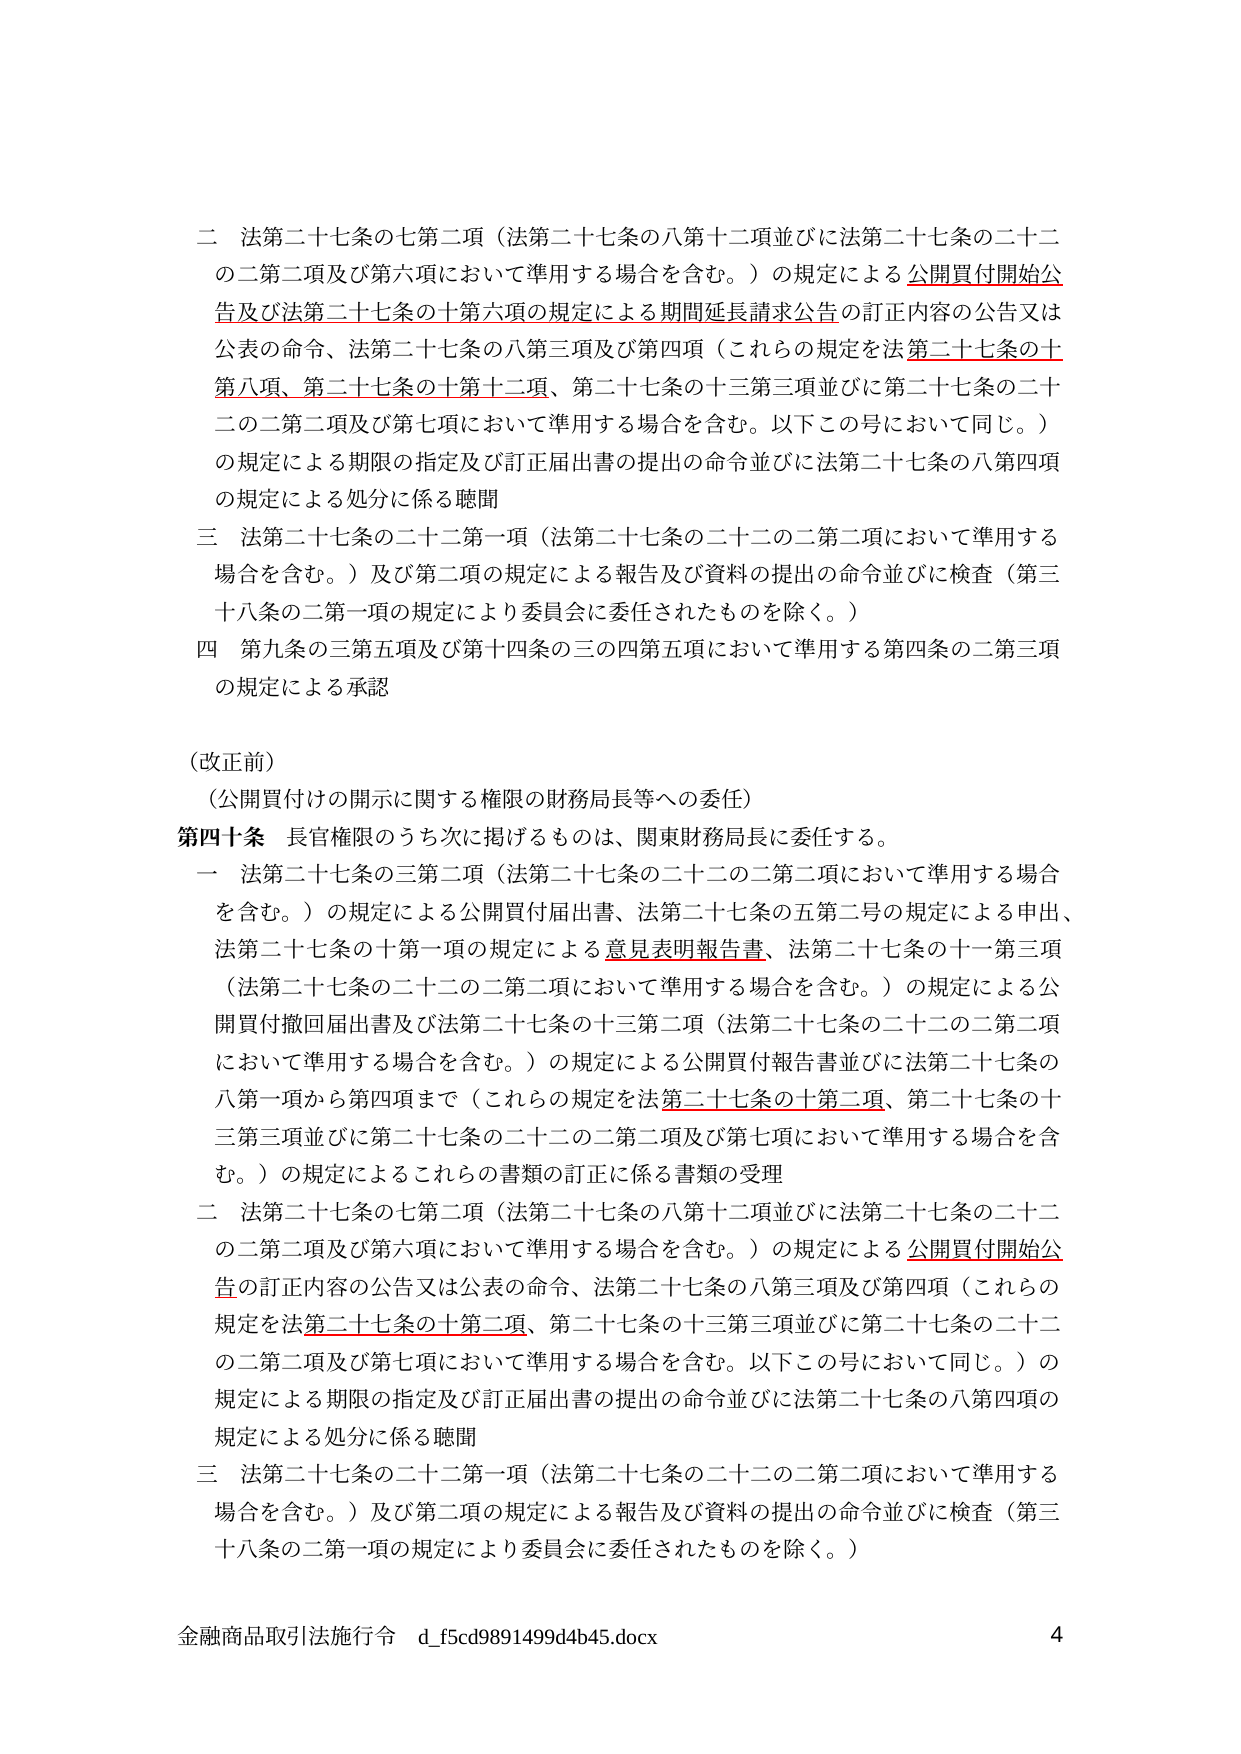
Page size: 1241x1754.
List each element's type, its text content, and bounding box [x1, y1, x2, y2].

text 三 法第二十七条の二十二第一項（法第二十七条の二十二の二第二項において準用する場合を含む。）及び第二項の規定による報告及び資料の提出の命令並びに検査（第三十八条の二第一項の規定により委員会に委任されたものを除く。） [196, 517, 1063, 629]
text 二 法第二十七条の七第二項（法第二十七条の八第十二項並びに法第二十七条の二十二の二第二項及び第六項において準用する場合を含む。）の規定による公開買付開始公告及び法第二十七条の十第六項の規定による期間延長請求公告の訂正内容の公告又は公表の命令、法第二十七条の八第三項及び第四項（これらの規定を法第二十七条の十第八項、第二十七条の十第十二項、第二十七条の十三第三項並びに第二十七条の二十二の二第二項及び第七項において準用する場合を含む。以下この号において同じ。）の規定による期限の指定及び訂正届出書の提出の命令並びに法第二十七条の八第四項の規定による処分に係る聴聞 [196, 217, 1063, 517]
text 四 第九条の三第五項及び第十四条の三の四第五項において準用する第四条の二第三項の規定による承認 [196, 629, 1063, 704]
text 一 法第二十七条の三第二項（法第二十七条の二十二の二第二項において準用する場合を含む。）の規定による公開買付届出書、法第二十七条の五第二号の規定による申出、法第二十七条の十第一項の規定による意見表明報告書、法第二十七条の十一第三項（法第二十七条の二十二の二第二項において準用する場合を含む。）の規定による公開買付撤回届出書及び法第二十七条の十三第二項（法第二十七条の二十二の二第二項において準用する場合を含む。）の規定による公開買付報告書並びに法第二十七条の八第一項から第四項まで（これらの規定を法第二十七条の十第二項、第二十七条の十三第三項並びに第二十七条の二十二の二第二項及び第七項において準用する場合を含む。）の規定によるこれらの書類の訂正に係る書類の受理 [196, 854, 1063, 1192]
text 第四十条 長官権限のうち次に掲げるものは、関東財務局長に委任する。 [177, 817, 1063, 854]
text 三 法第二十七条の二十二第一項（法第二十七条の二十二の二第二項において準用する場合を含む。）及び第二項の規定による報告及び資料の提出の命令並びに検査（第三十八条の二第一項の規定により委員会に委任されたものを除く。） [196, 1454, 1063, 1567]
text （公開買付けの開示に関する権限の財務局長等への委任） [196, 779, 1063, 817]
text 二 法第二十七条の七第二項（法第二十七条の八第十二項並びに法第二十七条の二十二の二第二項及び第六項において準用する場合を含む。）の規定による公開買付開始公告の訂正内容の公告又は公表の命令、法第二十七条の八第三項及び第四項（これらの規定を法第二十七条の十第二項、第二十七条の十三第三項並びに第二十七条の二十二の二第二項及び第七項において準用する場合を含む。以下この号において同じ。）の規定による期限の指定及び訂正届出書の提出の命令並びに法第二十七条の八第四項の規定による処分に係る聴聞 [196, 1192, 1063, 1454]
text （改正前） [177, 742, 1063, 779]
